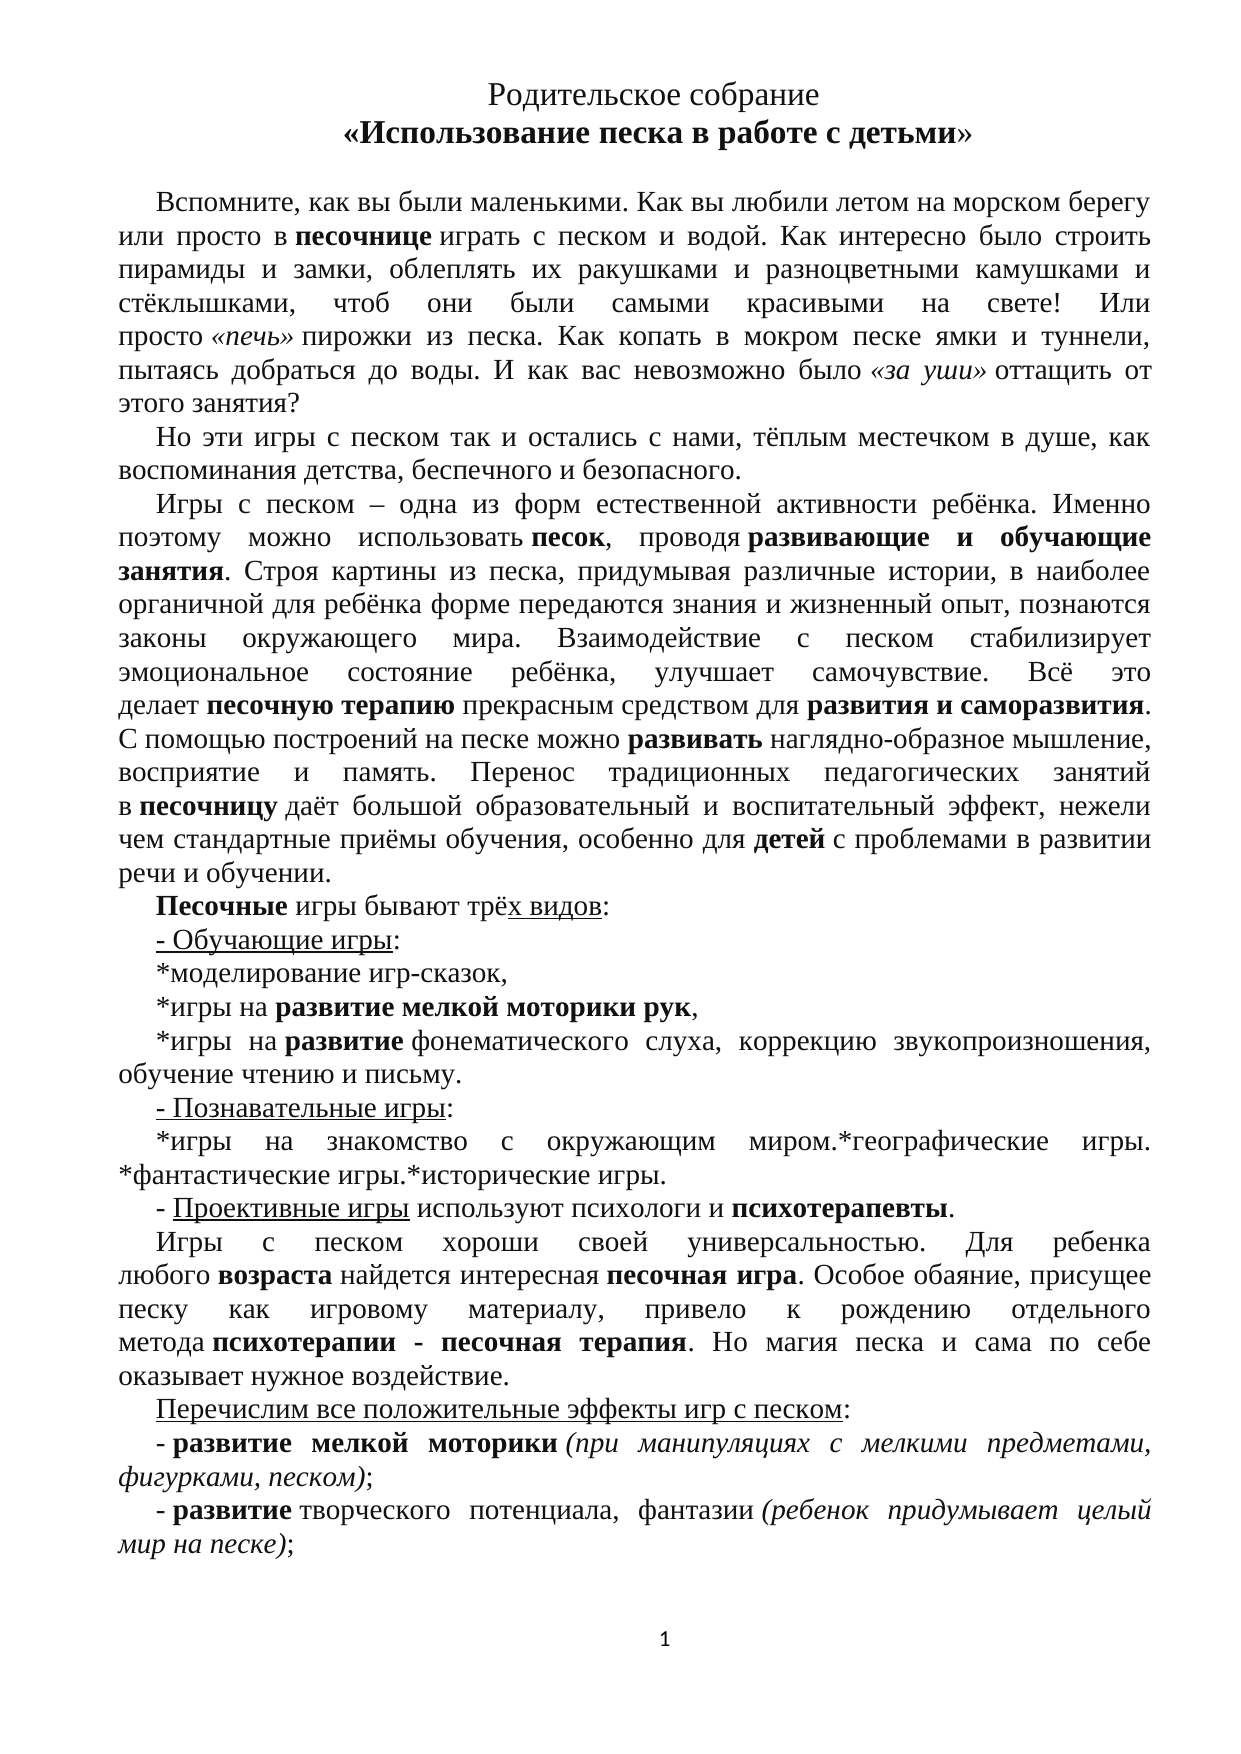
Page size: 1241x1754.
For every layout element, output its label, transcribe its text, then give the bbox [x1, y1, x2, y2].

text Перечислим все положительные эффекты игр с песком: [118, 1392, 1152, 1425]
text Вспомните, как вы были маленькими. Как вы любили летом на морском берегу или просто в песочнице играть с песком и водой. Как интересно было строить пирамиды и замки, облеплять их ракушками и разноцветными камушками и стёклышками, чтоб они были самыми красивыми на свете! Или просто «печь» пирожки из песка. Как копать в мокром песке ямки и туннели, пытаясь добраться до воды. И как вас невозможно было «за уши» оттащить от этого занятия? [118, 184, 1152, 419]
text «Использование песка в работе с детьми» [118, 112, 1152, 151]
text - развитие творческого потенциала, фантазии (ребенок придумывает целый мир на песке); [118, 1492, 1152, 1559]
text Игры с песком – одна из форм естественной активности ребёнка. Именно поэтому можно использовать песок, проводя развивающие и обучающие занятия. Строя картины из песка, придумывая различные истории, в наиболее органичной для ребёнка форме передаются знания и жизненный опыт, познаются законы окружающего мира. Взаимодействие с песком стабилизирует эмоциональное состояние ребёнка, улучшает самочувствие. Всё это делает песочную терапию прекрасным средством для развития и саморазвития. С помощью построений на песке можно развивать наглядно-образное мышление, восприятие и память. Перенос традиционных педагогических занятий в песочницу даёт большой образовательный и воспитательный эффект, нежели чем стандартные приёмы обучения, особенно для детей с проблемами в развитии речи и обучении. [118, 486, 1152, 888]
text *игры на знакомство с окружающим миром.*географические игры. *фантастические игры.*исторические игры. [118, 1123, 1152, 1190]
text *игры на развитие фонематического слуха, коррекцию звукопроизношения, обучение чтению и письму. [118, 1023, 1152, 1090]
text - Познавательные игры: [118, 1090, 1152, 1123]
text Песочные игры бывают трёх видов: [118, 888, 1152, 922]
text *моделирование игр-сказок, [118, 956, 1152, 989]
text - Обучающие игры: [118, 922, 1152, 956]
text *игры на развитие мелкой моторики рук, [118, 989, 1152, 1023]
text Но эти игры с песком так и остались с нами, тёплым местечком в душе, как воспоминания детства, беспечного и безопасного. [118, 419, 1152, 486]
text - Проективные игры используют психологи и психотерапевты. [118, 1190, 1152, 1224]
text Игры с песком хороши своей универсальностью. Для ребенка любого возраста найдется интересная песочная игра. Особое обаяние, присущее песку как игровому материалу, привело к рождению отдельного метода психотерапии - песочная терапия. Но магия песка и сама по себе оказывает нужное воздействие. [118, 1224, 1152, 1392]
text Родительское собрание [118, 74, 1152, 112]
text - развитие мелкой моторики (при манипуляциях с мелкими предметами, фигурками, песком); [118, 1425, 1152, 1492]
